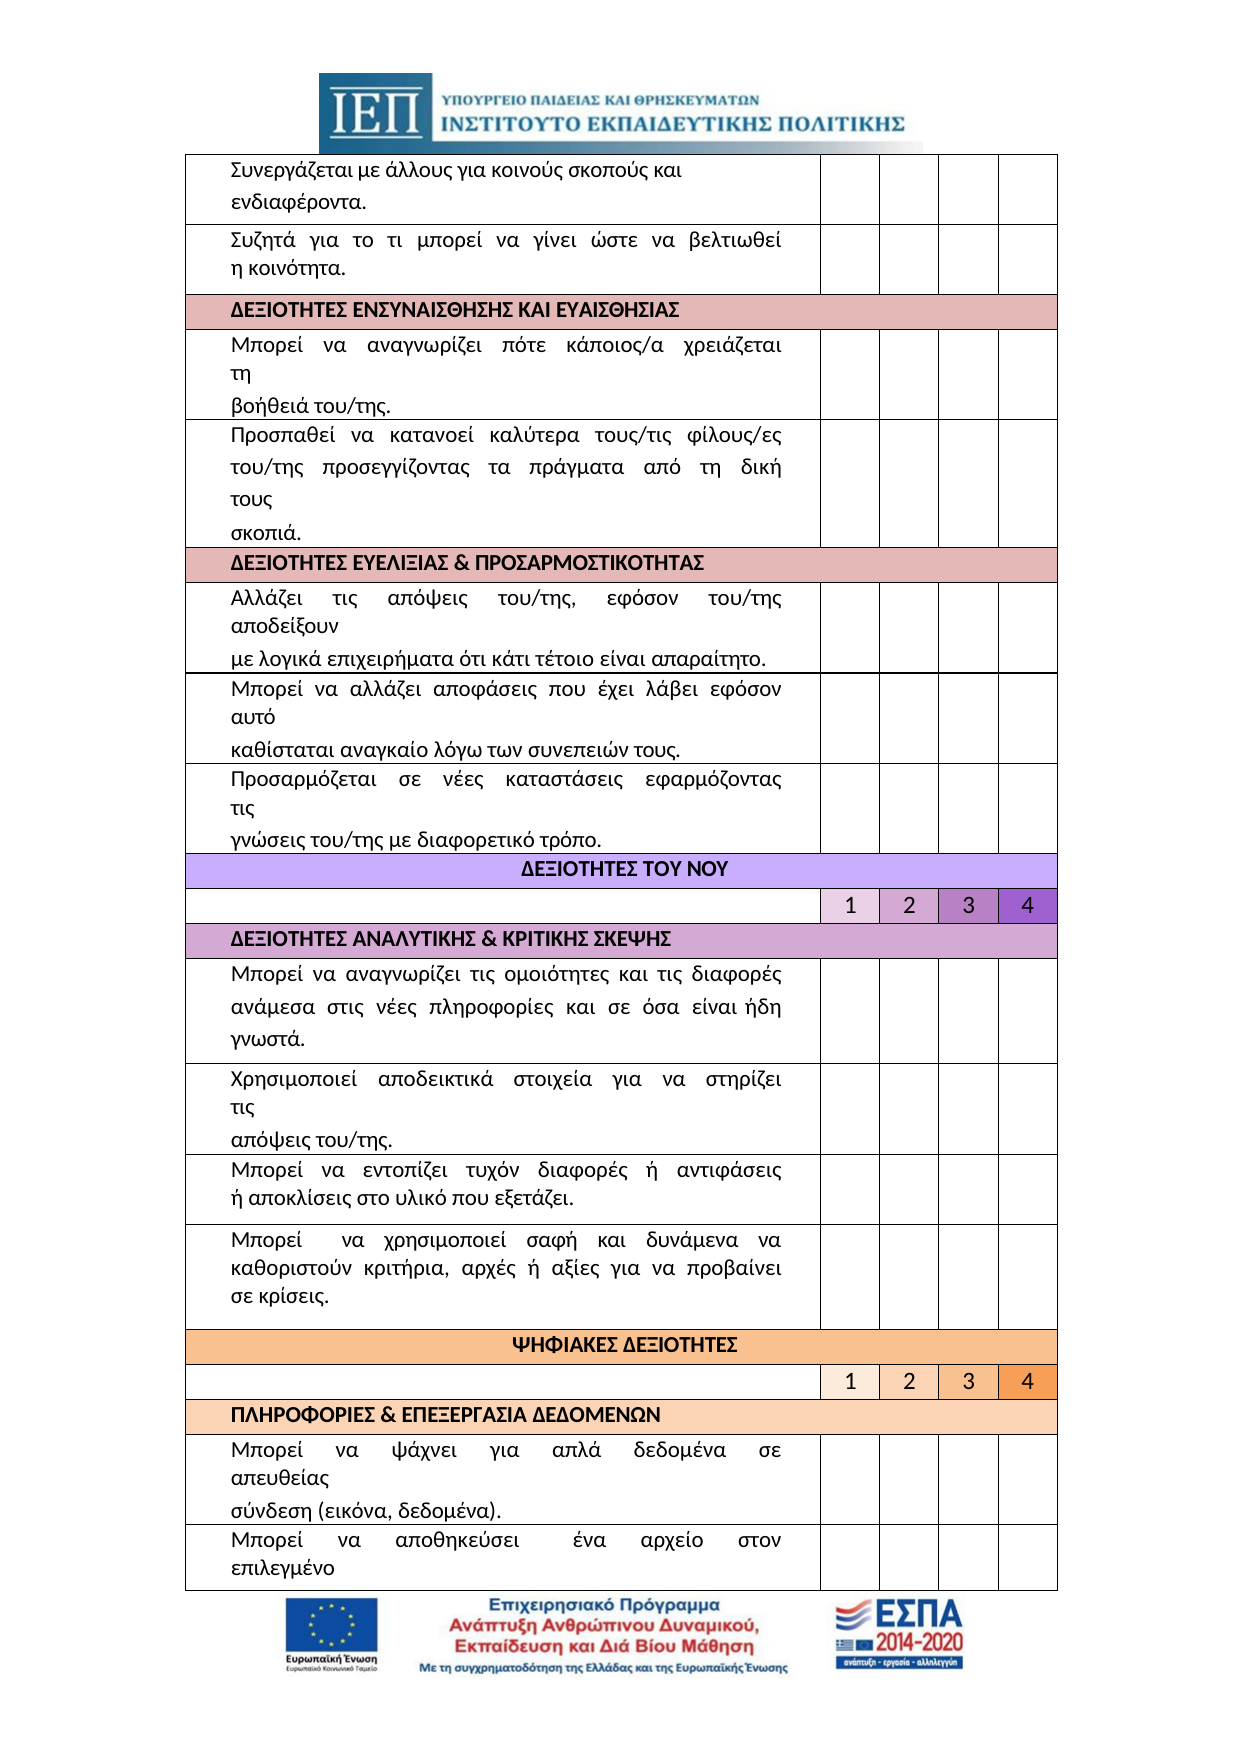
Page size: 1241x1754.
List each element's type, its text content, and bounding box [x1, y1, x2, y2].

table_cell [821, 1225, 879, 1329]
table_cell [999, 1064, 1057, 1153]
table_cell ΨΗΦΙΑΚΕΣ ΔΕΞΙΟΤΗΤΕΣ [186, 1330, 1057, 1364]
table_cell [999, 225, 1057, 294]
table_cell [186, 889, 820, 923]
table_cell [939, 330, 998, 419]
table_cell [999, 1435, 1057, 1524]
table_cell [939, 1155, 998, 1223]
table_cell [821, 583, 879, 672]
table_cell [821, 330, 879, 419]
table_cell 1 [821, 889, 879, 923]
table_cell Μπορεί να αλλάζει αποφάσεις που έχει λάβει εφόσον αυτό καθίσταται αναγκαίο λόγω των συνεπειών τους. [186, 674, 820, 763]
table_cell 2 [880, 1365, 938, 1399]
table_cell Συνεργάζεται με άλλους για κοινούς σκοπούς και ενδιαφέροντα. [186, 155, 820, 224]
table_cell 2 [880, 889, 938, 923]
table_cell Συζητά για το τι μπορεί να γίνει ώστε να βελτιωθεί η κοινότητα. [186, 225, 820, 294]
table_cell [880, 959, 938, 1063]
table_cell [880, 764, 938, 853]
table_cell [999, 155, 1057, 224]
table_cell [939, 959, 998, 1063]
table_cell [821, 225, 879, 294]
table_cell [939, 674, 998, 763]
table_cell [880, 420, 938, 547]
table_cell [821, 155, 879, 224]
table_cell Μπορεί να ψάχνει για απλά δεδομένα σε απευθείας σύνδεση (εικόνα, δεδομένα). [186, 1435, 820, 1524]
table_cell [939, 1064, 998, 1153]
table_cell ΔΕΞΙΟΤΗΤΕΣ ΕΥΕΛΙΞΙΑΣ & ΠΡΟΣΑΡΜΟΣΤΙΚΟΤΗΤΑΣ [186, 548, 1057, 582]
table_cell [880, 674, 938, 763]
table_cell [999, 1155, 1057, 1223]
picture [276, 1591, 966, 1681]
table_cell [999, 674, 1057, 763]
table_cell ΔΕΞΙΟΤΗΤΕΣ ΕΝΣΥΝΑΙΣΘΗΣΗΣ ΚΑΙ ΕΥΑΙΣΘΗΣΙΑΣ [186, 295, 1057, 329]
table_cell Προσαρμόζεται σε νέες καταστάσεις εφαρμόζοντας τις γνώσεις του/της με διαφορετικό τρόπο. [186, 764, 820, 853]
table_cell Χρησιμοποιεί αποδεικτικά στοιχεία για να στηρίζει τις απόψεις του/της. [186, 1064, 820, 1153]
table_cell Μπορεί να χρησιμοποιεί σαφή και δυνάμενα να καθοριστούν κριτήρια, αρχές ή αξίες για να προβαίνει σε κρίσεις. [186, 1225, 820, 1329]
table_cell 3 [939, 1365, 998, 1399]
table_cell [939, 1225, 998, 1329]
table_cell ΔΕΞΙΟΤΗΤΕΣ ΑΝΑΛΥΤΙΚΗΣ & ΚΡΙΤΙΚΗΣ ΣΚΕΨΗΣ [186, 924, 1057, 958]
table_cell 4 [999, 1365, 1057, 1399]
table_cell [821, 1064, 879, 1153]
table_cell [880, 1155, 938, 1223]
table_cell [821, 674, 879, 763]
table_cell Μπορεί να αναγνωρίζει τις ομοιότητες και τις διαφορές ανάμεσα στις νέες πληροφορίες και σε όσα είναι ήδη γνωστά. [186, 959, 820, 1063]
table_cell [880, 1064, 938, 1153]
table_cell [821, 1435, 879, 1524]
table_cell [939, 764, 998, 853]
table_cell [939, 225, 998, 294]
table_cell 3 [939, 889, 998, 923]
table_cell ΠΛΗΡΟΦΟΡΙΕΣ & ΕΠΕΞΕΡΓΑΣΙΑ ΔΕΔΟΜΕΝΩΝ [186, 1400, 1057, 1434]
table_cell 4 [999, 889, 1057, 923]
table_cell Αλλάζει τις απόψεις του/της, εφόσον του/της αποδείξουν με λογικά επιχειρήματα ότι κάτι τέτοιο είναι απαραίτητο. [186, 583, 820, 672]
table_cell [939, 583, 998, 672]
table_cell [999, 420, 1057, 547]
table_cell Μπορεί να αναγνωρίζει πότε κάποιος/α χρειάζεται τη βοήθειά του/της. [186, 330, 820, 419]
table_cell [999, 330, 1057, 419]
table_cell ΔΕΞΙΟΤΗΤΕΣ ΤΟΥ ΝΟΥ [186, 854, 1057, 888]
table_cell 1 [821, 1365, 879, 1399]
table_cell [939, 1525, 998, 1590]
table_cell Μπορεί να εντοπίζει τυχόν διαφορές ή αντιφάσεις ή αποκλίσεις στο υλικό που εξετάζει. [186, 1155, 820, 1223]
table_cell [999, 1525, 1057, 1590]
table_cell Μπορεί να αποθηκεύσει ένα αρχείο στον επιλεγμένο φάκελο και να το βρει. [186, 1525, 820, 1590]
table_cell [939, 1435, 998, 1524]
table_cell [999, 959, 1057, 1063]
table_cell [186, 1365, 820, 1399]
table_cell [880, 225, 938, 294]
table_cell [999, 583, 1057, 672]
table_cell [939, 155, 998, 224]
table_cell [999, 764, 1057, 853]
table_cell [880, 583, 938, 672]
table_cell [939, 420, 998, 547]
table_cell [821, 420, 879, 547]
table_cell [880, 1525, 938, 1590]
table_cell [880, 1435, 938, 1524]
table_cell [880, 330, 938, 419]
picture [319, 73, 924, 154]
table_cell [821, 1525, 879, 1590]
table_cell [821, 1155, 879, 1223]
table_cell [880, 1225, 938, 1329]
table_cell [821, 959, 879, 1063]
table_cell [880, 155, 938, 224]
table_cell Προσπαθεί να κατανοεί καλύτερα τους/τις φίλους/ες του/της προσεγγίζοντας τα πράγματα από τη δική τους σκοπιά. [186, 420, 820, 547]
table_cell [821, 764, 879, 853]
table_cell [999, 1225, 1057, 1329]
